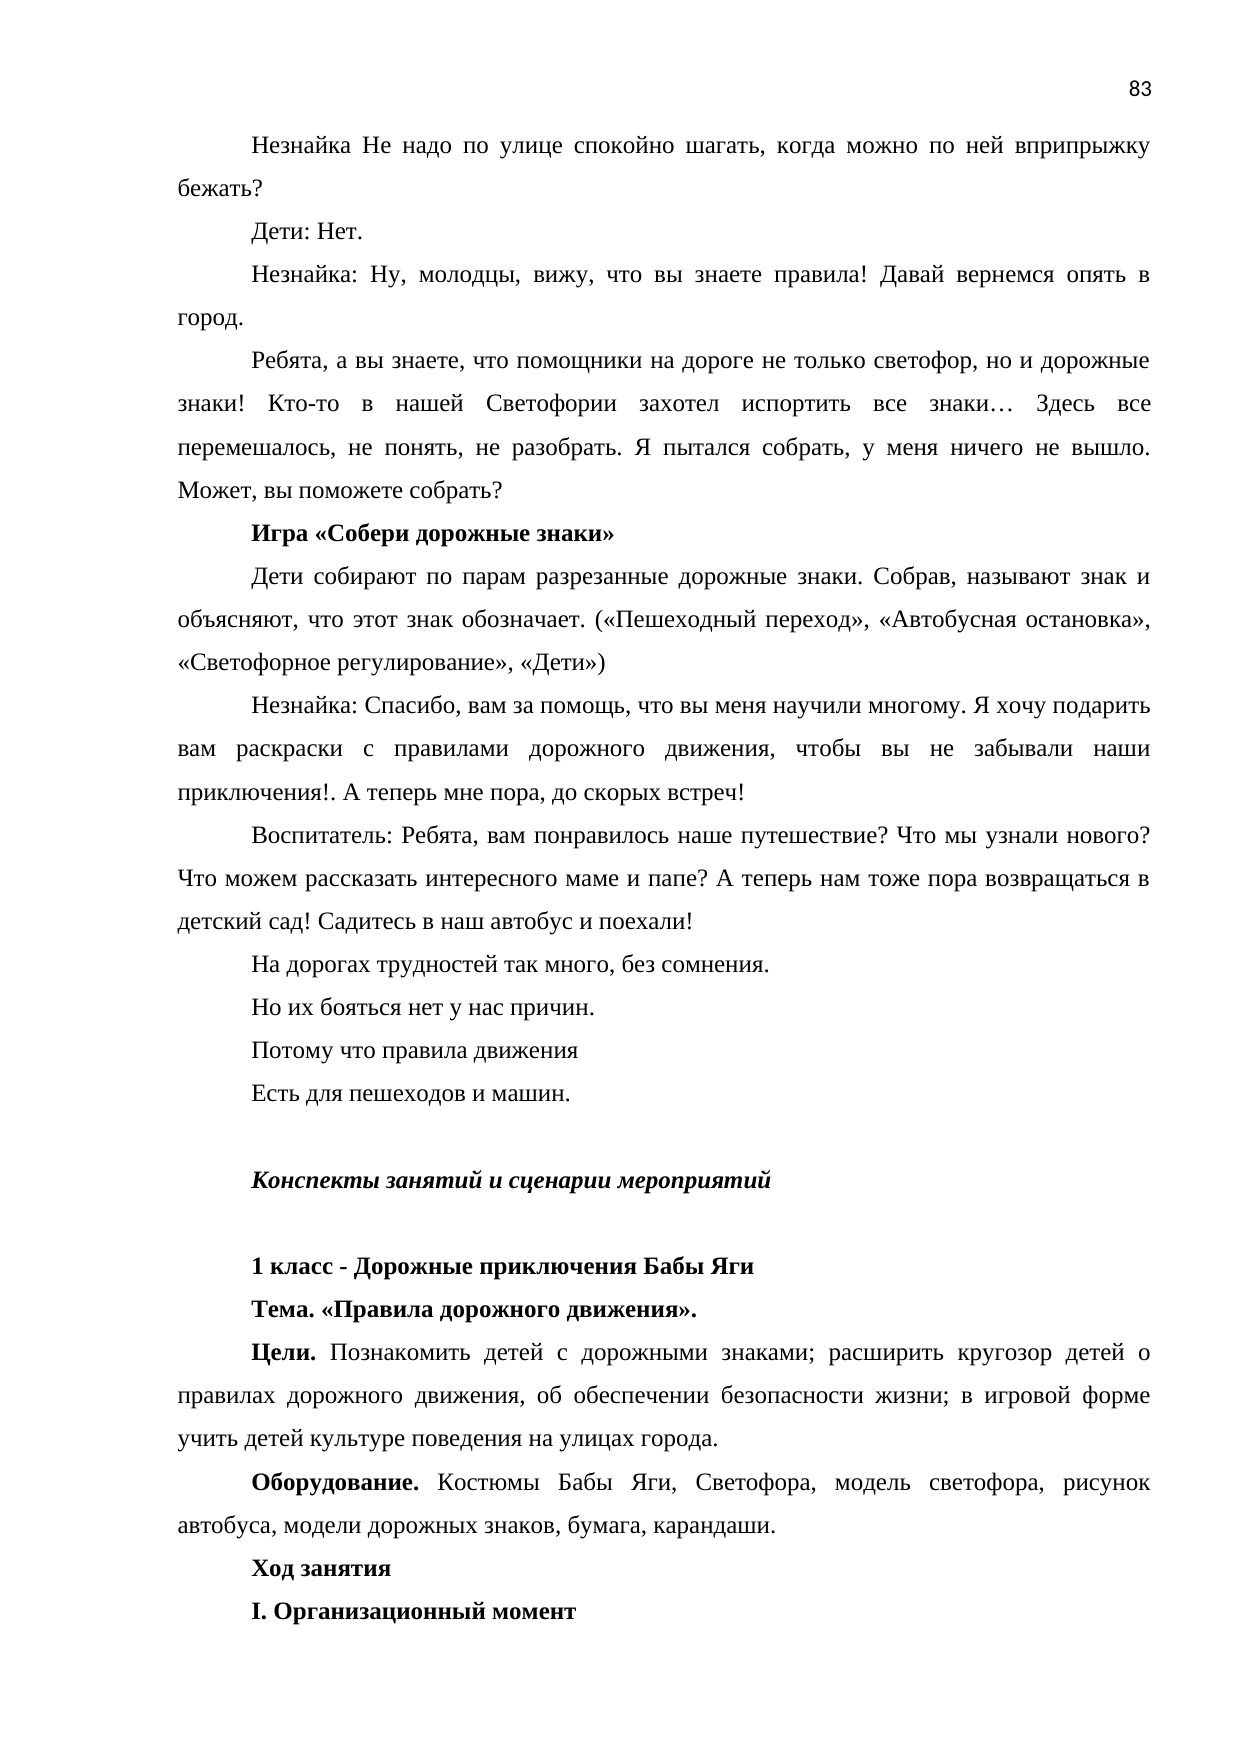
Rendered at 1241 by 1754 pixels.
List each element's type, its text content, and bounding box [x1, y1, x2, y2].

text Игра «Собери дорожные знаки» [177, 518, 1152, 547]
text Но их бояться нет у нас причин. [177, 992, 1152, 1021]
text Дети: Нет. [177, 216, 1152, 245]
text I. Организационный момент [177, 1596, 1152, 1625]
text Ход занятия [177, 1553, 1152, 1582]
text Оборудование. Костюмы Бабы Яги, Светофора, модель светофора, рисунок автобуса, модели дорожных знаков, бумага, карандаши. [177, 1467, 1152, 1538]
text Цели. Познакомить детей с дорожными знаками; расширить кругозор детей о правилах дорожного движения, об обеспечении безопасности жизни; в игровой форме учить детей культуре поведения на улицах города. [177, 1337, 1152, 1452]
text Воспитатель: Ребята, вам понравилось наше путешествие? Что мы узнали нового? Что можем рассказать интересного маме и папе? А теперь нам тоже пора возвращаться в детский сад! Садитесь в наш автобус и поехали! [177, 820, 1152, 935]
text Тема. «Правила дорожного движения». [177, 1294, 1152, 1323]
text Дети собирают по парам разрезанные дорожные знаки. Собрав, называют знак и объясняют, что этот знак обозначает. («Пешеходный переход», «Автобусная остановка», «Светофорное регулирование», «Дети») [177, 561, 1152, 676]
text Незнайка: Ну, молодцы, вижу, что вы знаете правила! Давай вернемся опять в город. [177, 259, 1152, 331]
text Ребята, а вы знаете, что помощники на дороге не только светофор, но и дорожные знаки! Кто-то в нашей Светофории захотел испортить все знаки… Здесь все перемешалось, не понять, не разобрать. Я пытался собрать, у меня ничего не вышло. Может, вы поможете собрать? [177, 345, 1152, 503]
text 1 класс - Дорожные приключения Бабы Яги [177, 1251, 1152, 1280]
text Есть для пешеходов и машин. [177, 1078, 1152, 1107]
text Конспекты занятий и сценарии мероприятий [177, 1165, 1152, 1193]
text Незнайка Не надо по улице спокойно шагать, когда можно по ней вприпрыжку бежать? [177, 130, 1152, 202]
text Потому что правила движения [177, 1035, 1152, 1064]
text Незнайка: Спасибо, вам за помощь, что вы меня научили многому. Я хочу подарить вам раскраски с правилами дорожного движения, чтобы вы не забывали наши приключения!. А теперь мне пора, до скорых встреч! [177, 690, 1152, 805]
text На дорогах трудностей так много, без сомнения. [177, 949, 1152, 978]
